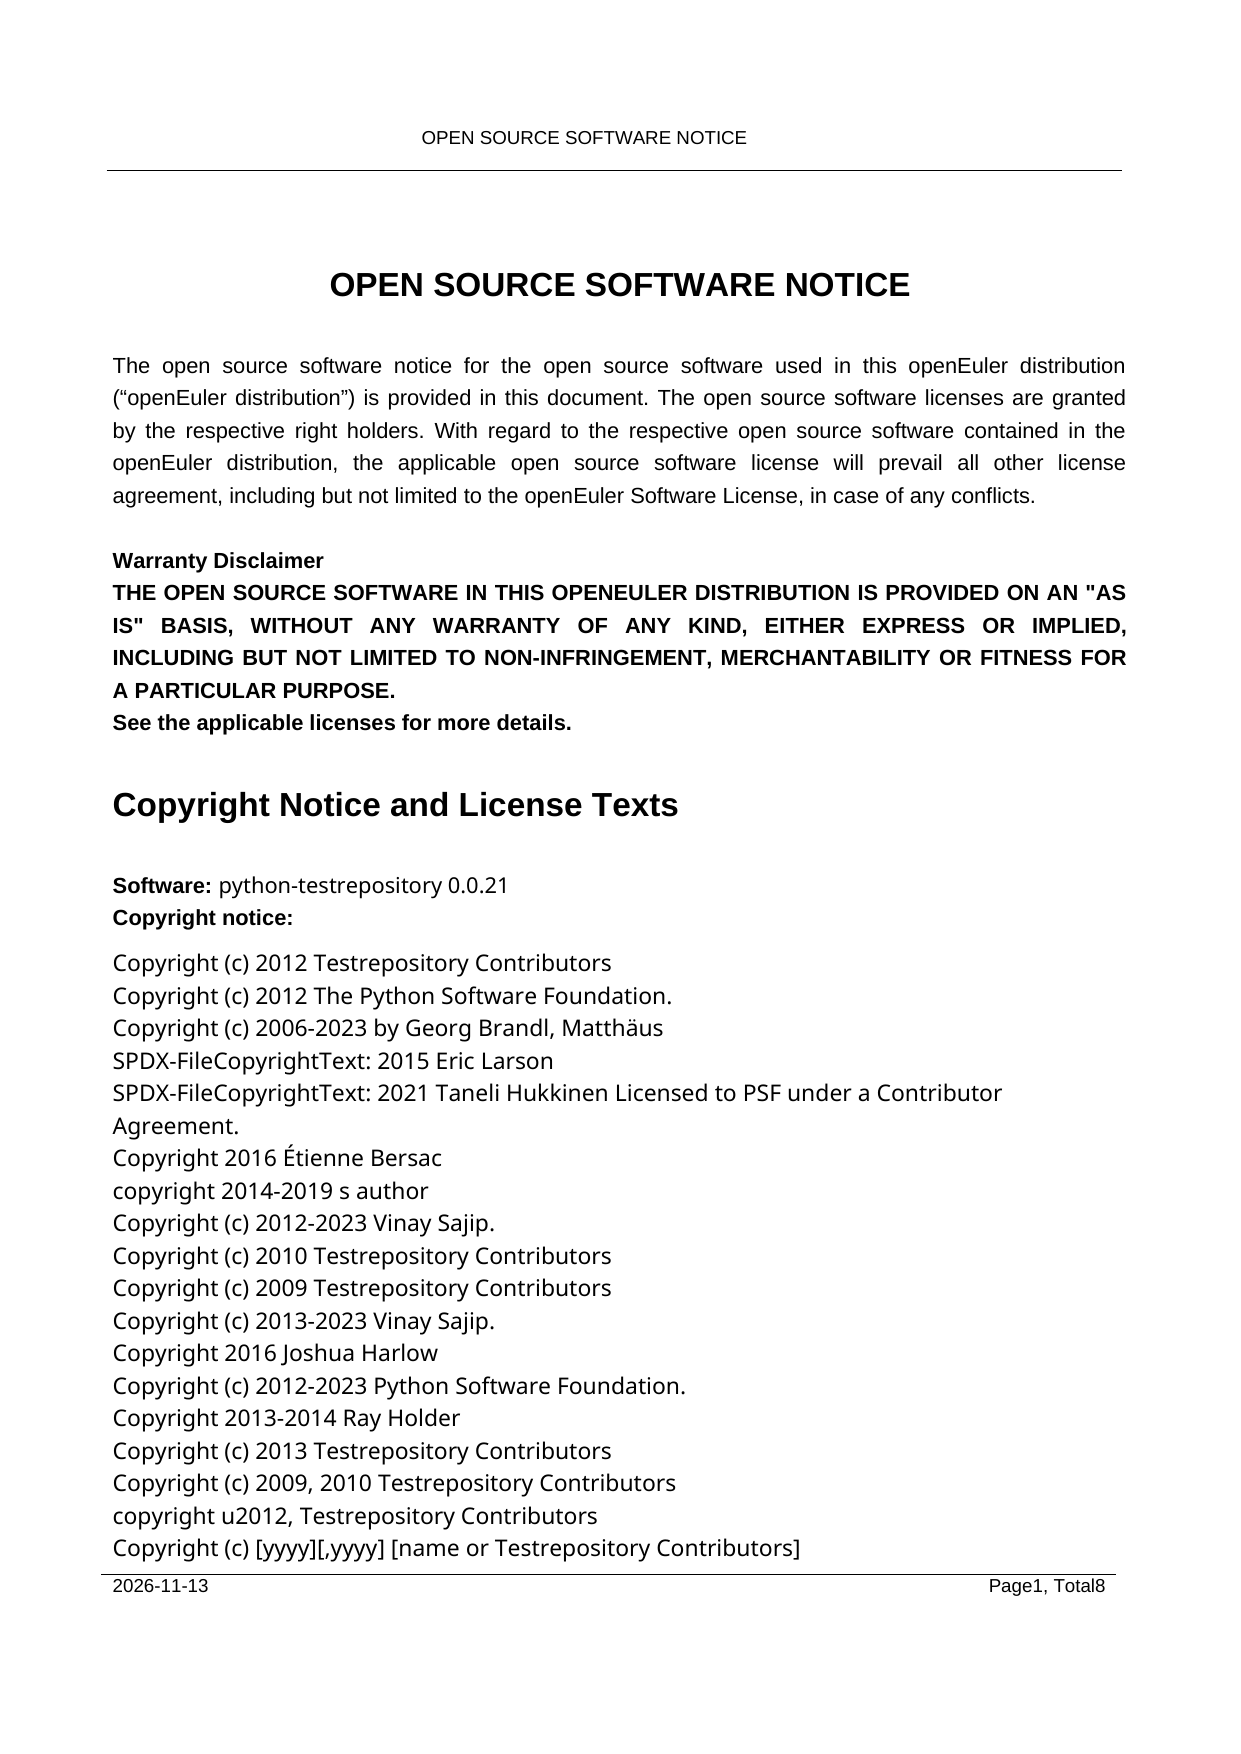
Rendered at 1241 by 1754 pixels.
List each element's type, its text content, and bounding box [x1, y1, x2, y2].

text OPEN SOURCE SOFTWARE NOTICE [112, 251, 1128, 316]
text THE OPEN SOURCE SOFTWARE IN THIS OPENEULER DISTRIBUTION IS PROVIDED ON AN "AS IS" BASIS, WITHOUT ANY WARRANTY OF ANY KIND, EITHER EXPRESS OR IMPLIED, INCLUDING BUT NOT LIMITED TO NON-INFRINGEMENT, MERCHANTABILITY OR FITNESS FOR A PARTICULAR PURPOSE. See the applicable licenses for more details. [112, 576, 1128, 739]
title Software: python-testrepository 0.0.21 [112, 869, 1128, 901]
text The open source software notice for the open source software used in this openEuler distribution (“openEuler distribution”) is provided in this document. The open source software licenses are granted by the respective right holders. With regard to the respective open source software contained in the openEuler distribution, the applicable open source software license will prevail all other license agreement, including but not limited to the openEuler Software License, in case of any conflicts. [112, 349, 1128, 511]
text Copyright notice: [112, 901, 1128, 934]
text Copyright Notice and License Texts [112, 771, 1128, 836]
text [112, 947, 1128, 1564]
text Warranty Disclaimer [112, 544, 1128, 576]
